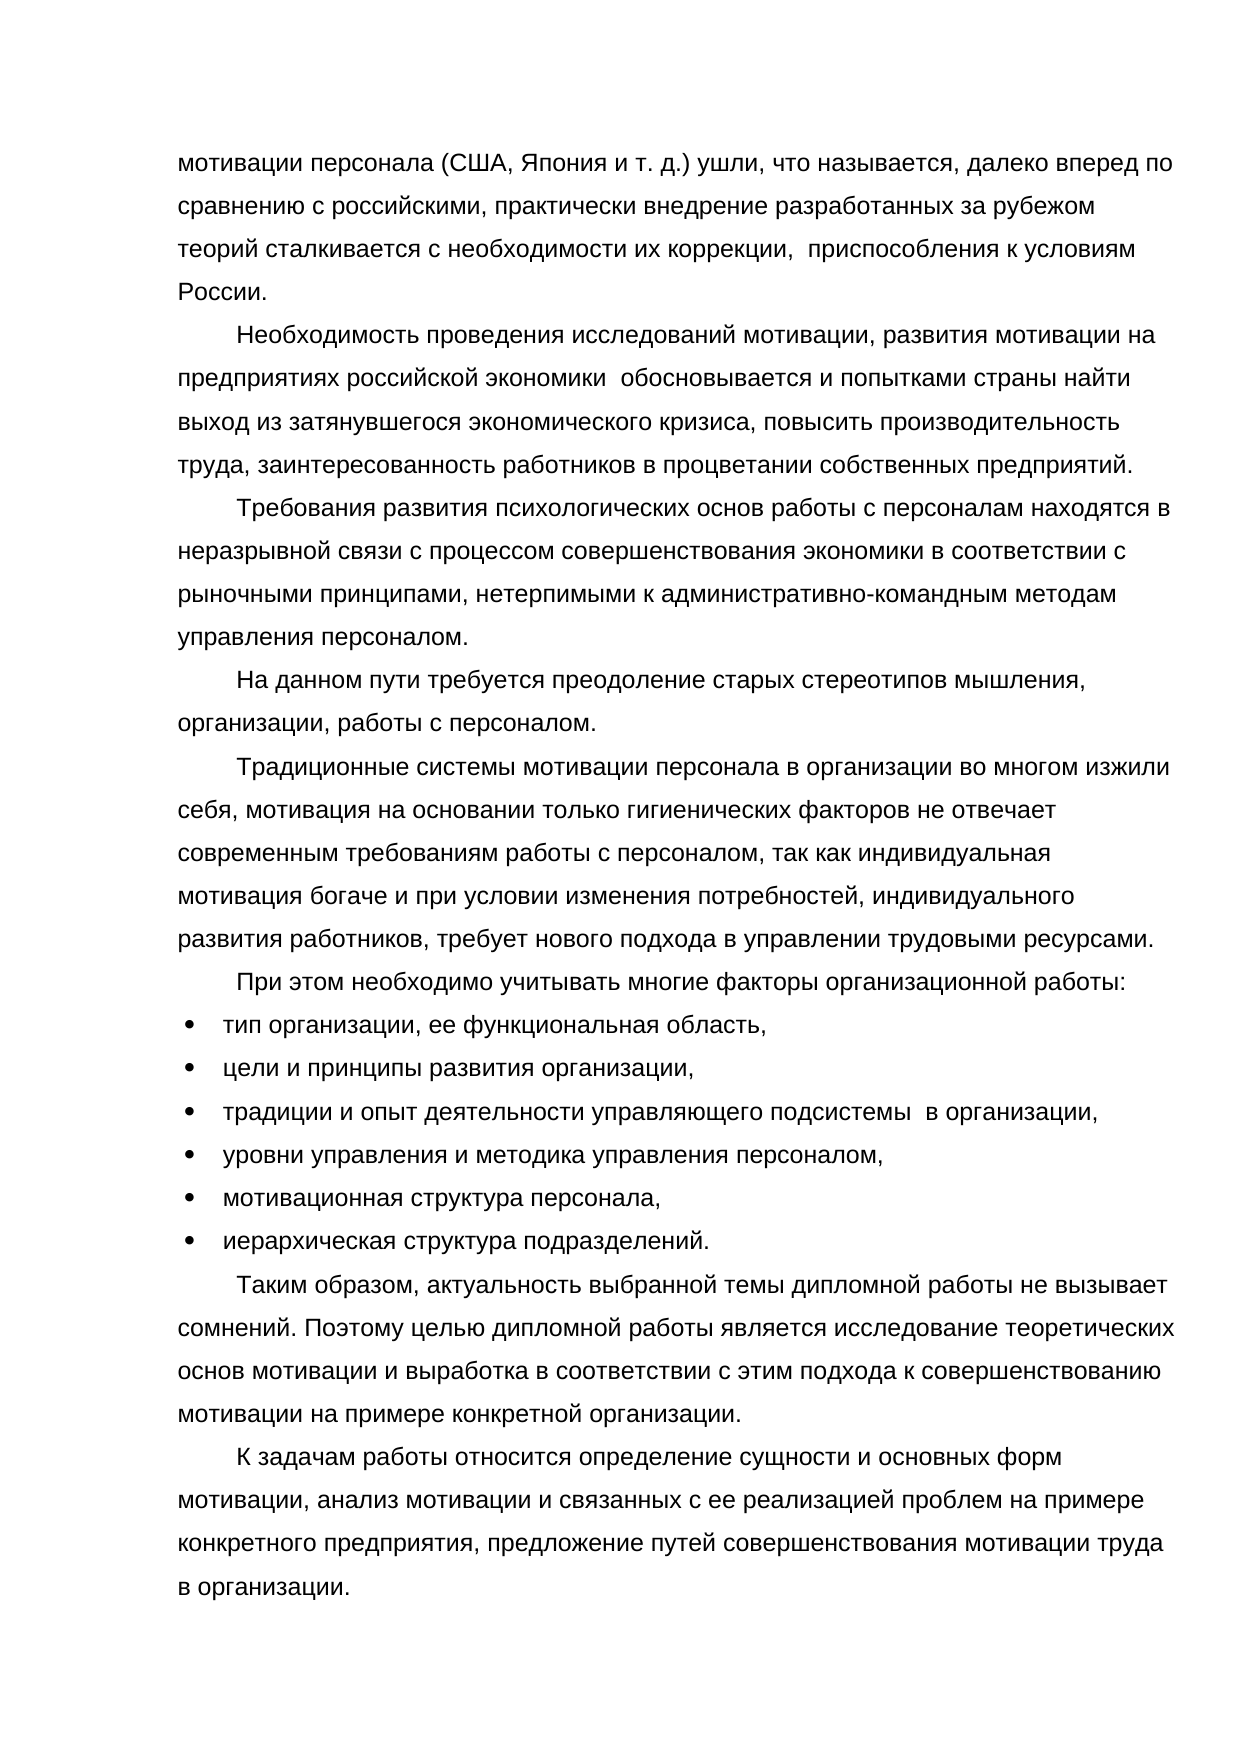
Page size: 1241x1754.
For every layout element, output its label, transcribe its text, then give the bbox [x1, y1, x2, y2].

text Таким образом, актуальность выбранной темы дипломной работы не вызывает сомнений. Поэтому целью дипломной работы является исследование теоретических основ мотивации и выработка в соответствии с этим подхода к совершенствованию мотивации на примере конкретной организации. [177, 1269, 1181, 1428]
text Необходимость проведения исследований мотивации, развития мотивации на предприятиях российской экономики обосновывается и попытками страны найти выход из затянувшегося экономического кризиса, повысить производительность труда, заинтересованность работников в процветании собственных предприятий. [177, 320, 1181, 478]
list цели и принципы развития организации, [185, 1053, 1181, 1082]
list уровни управления и методика управления персоналом, [185, 1140, 1181, 1169]
text Традиционные системы мотивации персонала в организации во многом изжили себя, мотивация на основании только гигиенических факторов не отвечает современным требованиям работы с персоналом, так как индивидуальная мотивация богаче и при условии изменения потребностей, индивидуального развития работников, требует нового подхода в управлении трудовыми ресурсами. [177, 751, 1181, 953]
text При этом необходимо учитывать многие факторы организационной работы: [177, 967, 1181, 996]
text На данном пути требуется преодоление старых стереотипов мышления, организации, работы с персоналом. [177, 665, 1181, 737]
list тип организации, ее функциональная область, [185, 1010, 1181, 1039]
list традиции и опыт деятельности управляющего подсистемы в организации, [185, 1097, 1181, 1126]
list иерархическая структура подразделений. [185, 1226, 1181, 1255]
list мотивационная структура персонала, [185, 1183, 1181, 1212]
text Требования развития психологических основ работы с персоналам находятся в неразрывной связи с процессом совершенствования экономики в соответствии с рыночными принципами, нетерпимыми к административно-командным методам управления персоналом. [177, 493, 1181, 651]
text К задачам работы относится определение сущности и основных форм мотивации, анализ мотивации и связанных с ее реализацией проблем на примере конкретного предприятия, предложение путей совершенствования мотивации труда в организации. [177, 1442, 1181, 1600]
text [177, 148, 1181, 306]
